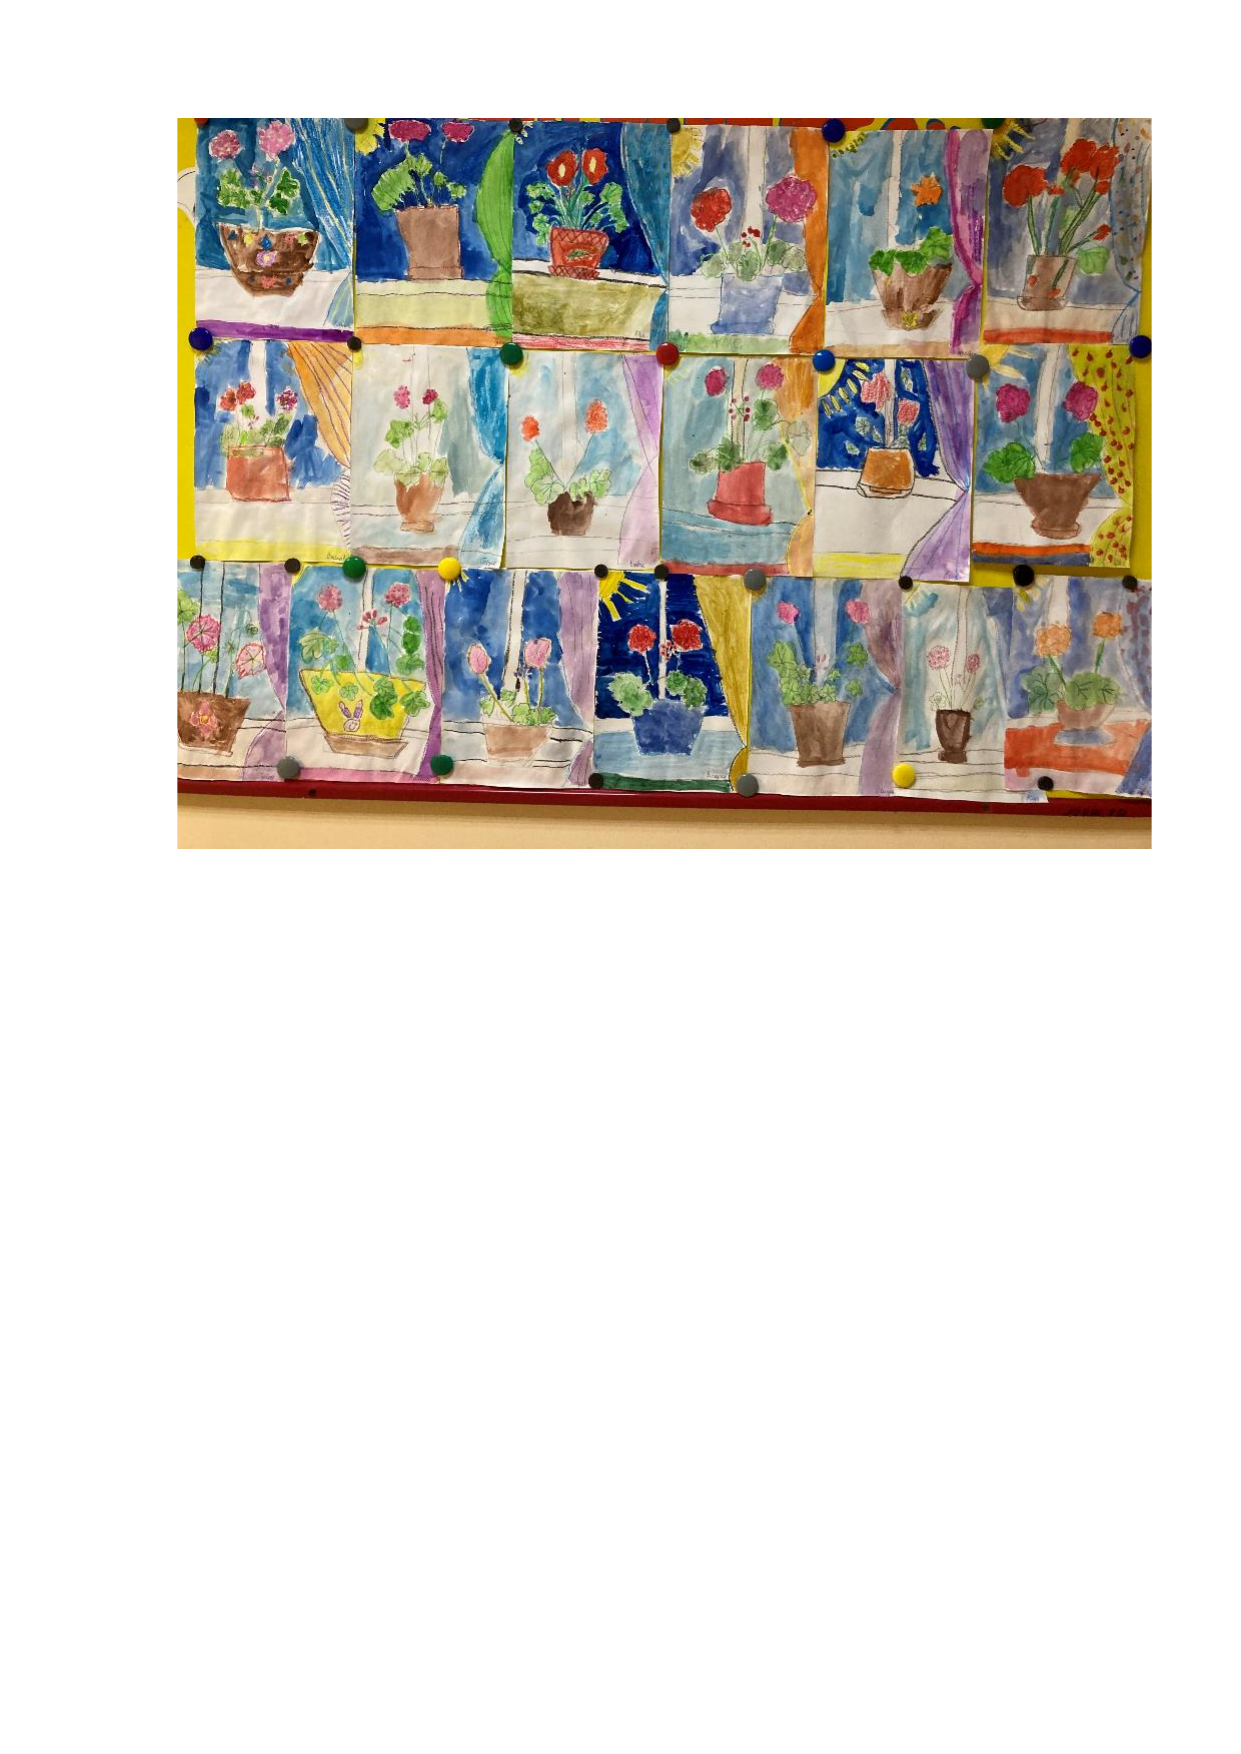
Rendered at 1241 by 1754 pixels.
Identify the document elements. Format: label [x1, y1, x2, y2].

picture [177, 118, 1152, 849]
